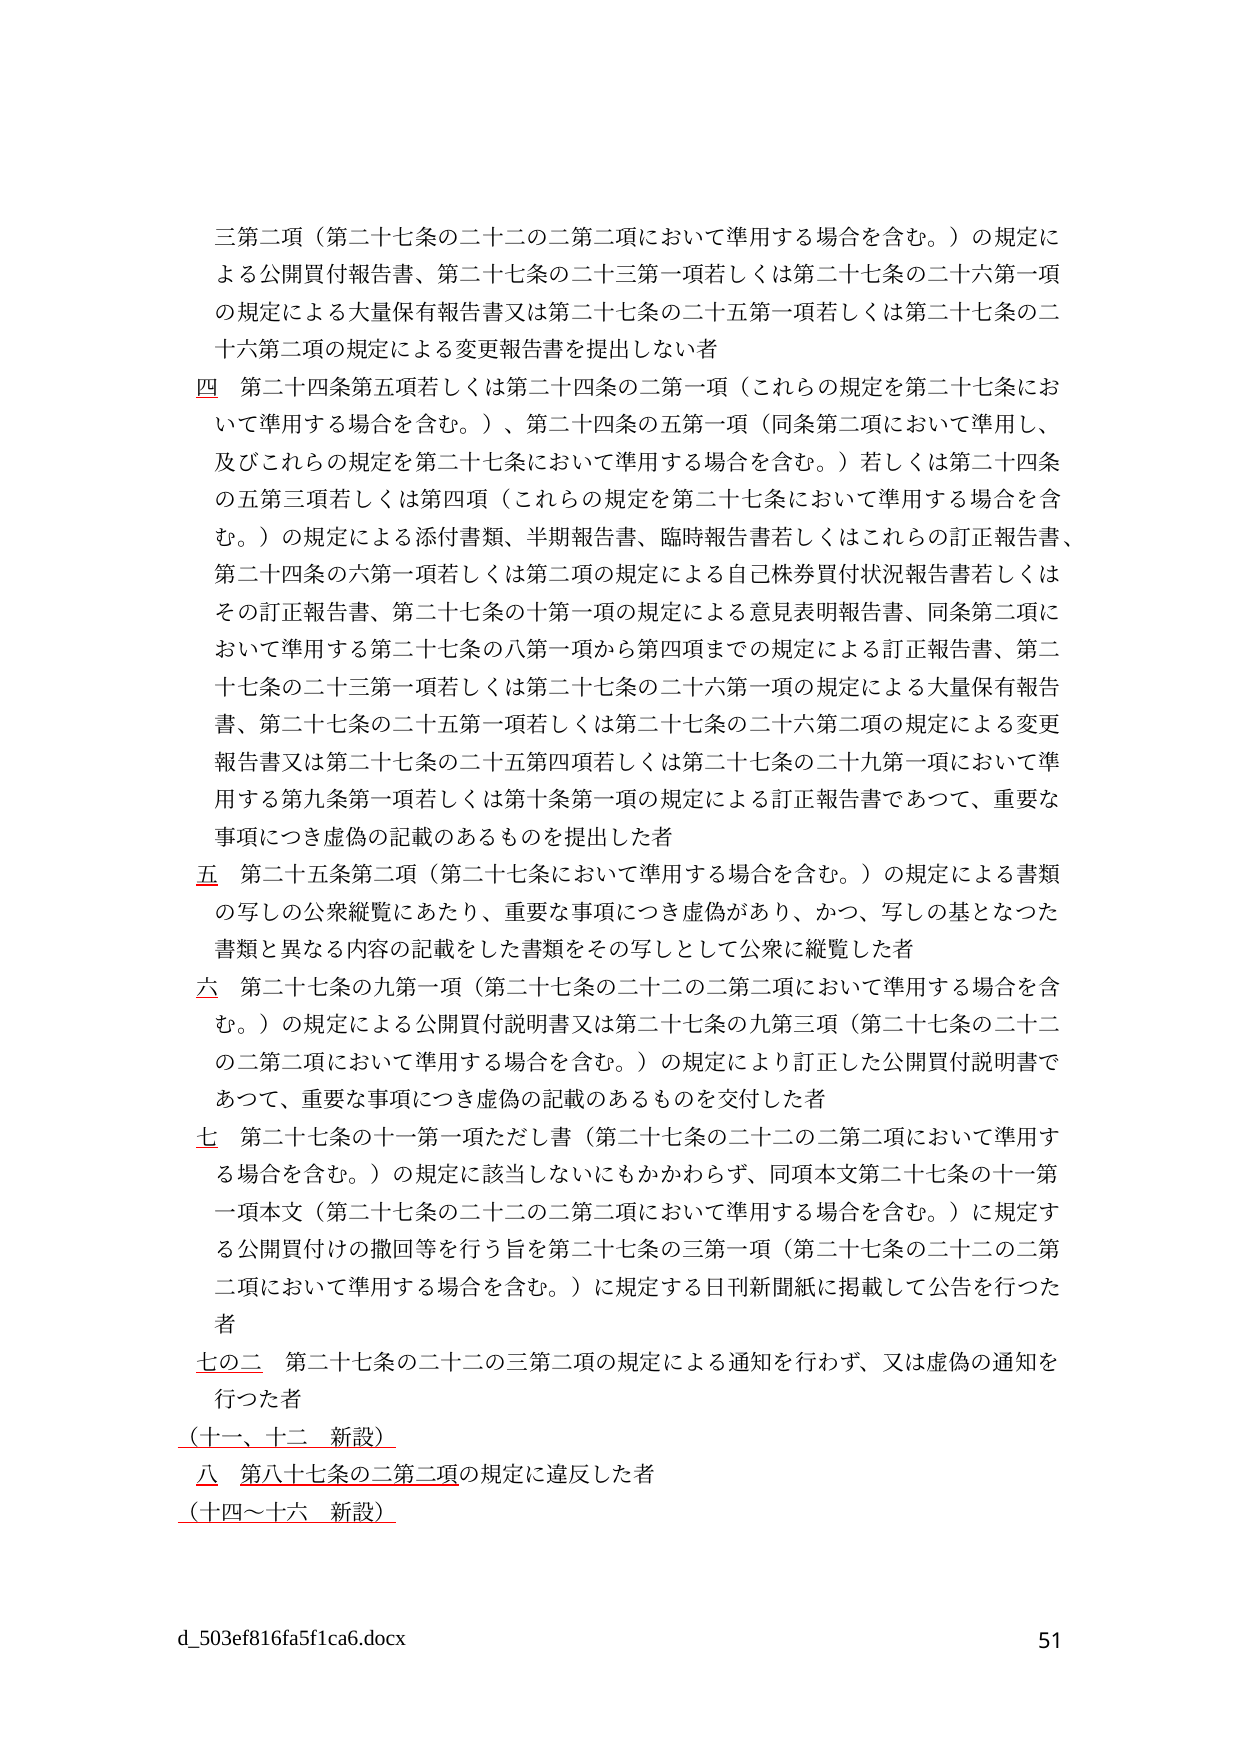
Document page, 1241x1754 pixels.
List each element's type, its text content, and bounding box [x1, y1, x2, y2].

text （十四～十六 新設） [177, 1492, 1063, 1529]
text （十一、十二 新設） [177, 1417, 1063, 1454]
text 八 第八十七条の二第二項の規定に違反した者 [196, 1454, 1063, 1492]
text 七 第二十七条の十一第一項ただし書（第二十七条の二十二の二第二項において準用する場合を含む。）の規定に該当しないにもかかわらず、同項本文第二十七条の十一第一項本文（第二十七条の二十二の二第二項において準用する場合を含む。）に規定する公開買付けの撒回等を行う旨を第二十七条の三第一項（第二十七条の二十二の二第二項において準用する場合を含む。）に規定する日刊新聞紙に掲載して公告を行つた者 [196, 1117, 1063, 1342]
text 四 第二十四条第五項若しくは第二十四条の二第一項（これらの規定を第二十七条において準用する場合を含む。）、第二十四条の五第一項（同条第二項において準用し、及びこれらの規定を第二十七条において準用する場合を含む。）若しくは第二十四条の五第三項若しくは第四項（これらの規定を第二十七条において準用する場合を含む。）の規定による添付書類、半期報告書、臨時報告書若しくはこれらの訂正報告書、第二十四条の六第一項若しくは第二項の規定による自己株券買付状況報告書若しくはその訂正報告書、第二十七条の十第一項の規定による意見表明報告書、同条第二項において準用する第二十七条の八第一項から第四項までの規定による訂正報告書、第二十七条の二十三第一項若しくは第二十七条の二十六第一項の規定による大量保有報告書、第二十七条の二十五第一項若しくは第二十七条の二十六第二項の規定による変更報告書又は第二十七条の二十五第四項若しくは第二十七条の二十九第一項において準用する第九条第一項若しくは第十条第一項の規定による訂正報告書であつて、重要な事項につき虚偽の記載のあるものを提出した者 [196, 367, 1063, 854]
text 七の二 第二十七条の二十二の三第二項の規定による通知を行わず、又は虚偽の通知を行つた者 [196, 1342, 1063, 1417]
text 六 第二十七条の九第一項（第二十七条の二十二の二第二項において準用する場合を含む。）の規定による公開買付説明書又は第二十七条の九第三項（第二十七条の二十二の二第二項において準用する場合を含む。）の規定により訂正した公開買付説明書であつて、重要な事項につき虚偽の記載のあるものを交付した者 [196, 967, 1063, 1117]
text 五 第二十五条第二項（第二十七条において準用する場合を含む。）の規定による書類の写しの公衆縦覧にあたり、重要な事項につき虚偽があり、かつ、写しの基となつた書類と異なる内容の記載をした書類をその写しとして公衆に縦覧した者 [196, 854, 1063, 967]
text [196, 217, 1063, 367]
